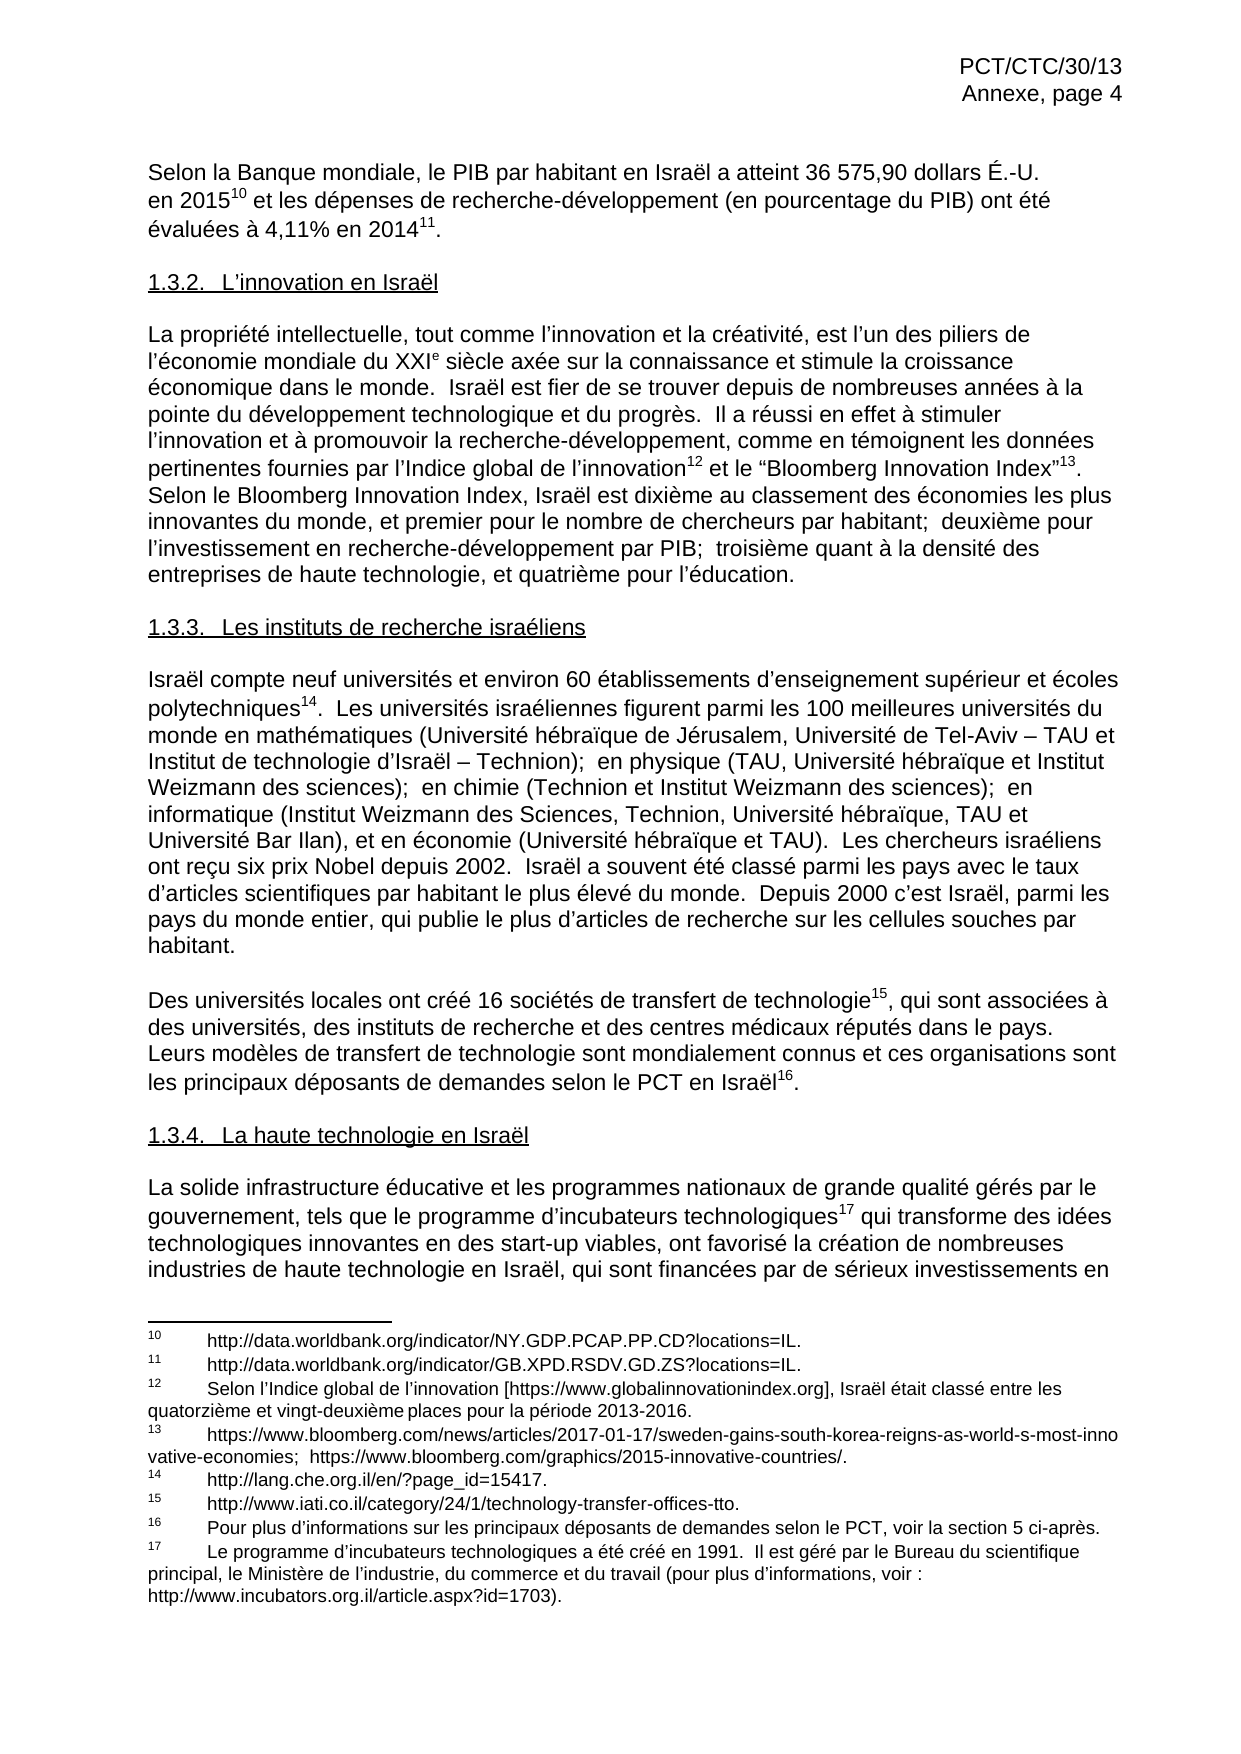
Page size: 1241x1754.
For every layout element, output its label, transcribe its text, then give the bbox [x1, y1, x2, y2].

subtitle 1.3.4. La haute technologie en Israël [148, 1122, 1122, 1148]
text Selon la Banque mondiale, le PIB par habitant en Israël a atteint 36 575,90 dollars É.-U. en 2015 et les dépenses de recherche-développement (en pourcentage du PIB) ont été évaluées à 4,11% en 2014. [148, 158, 1122, 242]
text Israël compte neuf universités et environ 60 établissements d’enseignement supérieur et écoles polytechniques. Les universités israéliennes figurent parmi les 100 meilleures universités du monde en mathématiques (Université hébraïque de Jérusalem, Université de Tel-Aviv – TAU et Institut de technologie d’Israël – Technion); en physique (TAU, Université hébraïque et Institut Weizmann des sciences); en chimie (Technion et Institut Weizmann des sciences); en informatique (Institut Weizmann des Sciences, Technion, Université hébraïque, TAU et Université Bar Ilan), et en économie (Université hébraïque et TAU). Les chercheurs israéliens ont reçu six prix Nobel depuis 2002. Israël a souvent été classé parmi les pays avec le taux d’articles scientifiques par habitant le plus élevé du monde. Depuis 2000 c’est Israël, parmi les pays du monde entier, qui publie le plus d’articles de recherche sur les cellules souches par habitant. [148, 666, 1122, 959]
text La propriété intellectuelle, tout comme l’innovation et la créativité, est l’un des piliers de l’économie mondiale du XXIe siècle axée sur la connaissance et stimule la croissance économique dans le monde. Israël est fier de se trouver depuis de nombreuses années à la pointe du développement technologique et du progrès. Il a réussi en effet à stimuler l’innovation et à promouvoir la recherche-développement, comme en témoignent les données pertinentes fournies par l’Indice global de l’innovation et le “Bloomberg Innovation Index”. Selon le Bloomberg Innovation Index, Israël est dixième au classement des économies les plus innovantes du monde, et premier pour le nombre de chercheurs par habitant; deuxième pour l’investissement en recherche-développement par PIB; troisième quant à la densité des entreprises de haute technologie, et quatrième pour l’éducation. [148, 321, 1122, 587]
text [148, 1174, 1122, 1282]
subtitle 1.3.3. Les instituts de recherche israéliens [148, 614, 1122, 640]
subtitle 1.3.2. L’innovation en Israël [148, 269, 1122, 295]
text Des universités locales ont créé 16 sociétés de transfert de technologie, qui sont associées à des universités, des instituts de recherche et des centres médicaux réputés dans le pays. Leurs modèles de transfert de technologie sont mondialement connus et ces organisations sont les principaux déposants de demandes selon le PCT en Israël. [148, 985, 1122, 1095]
